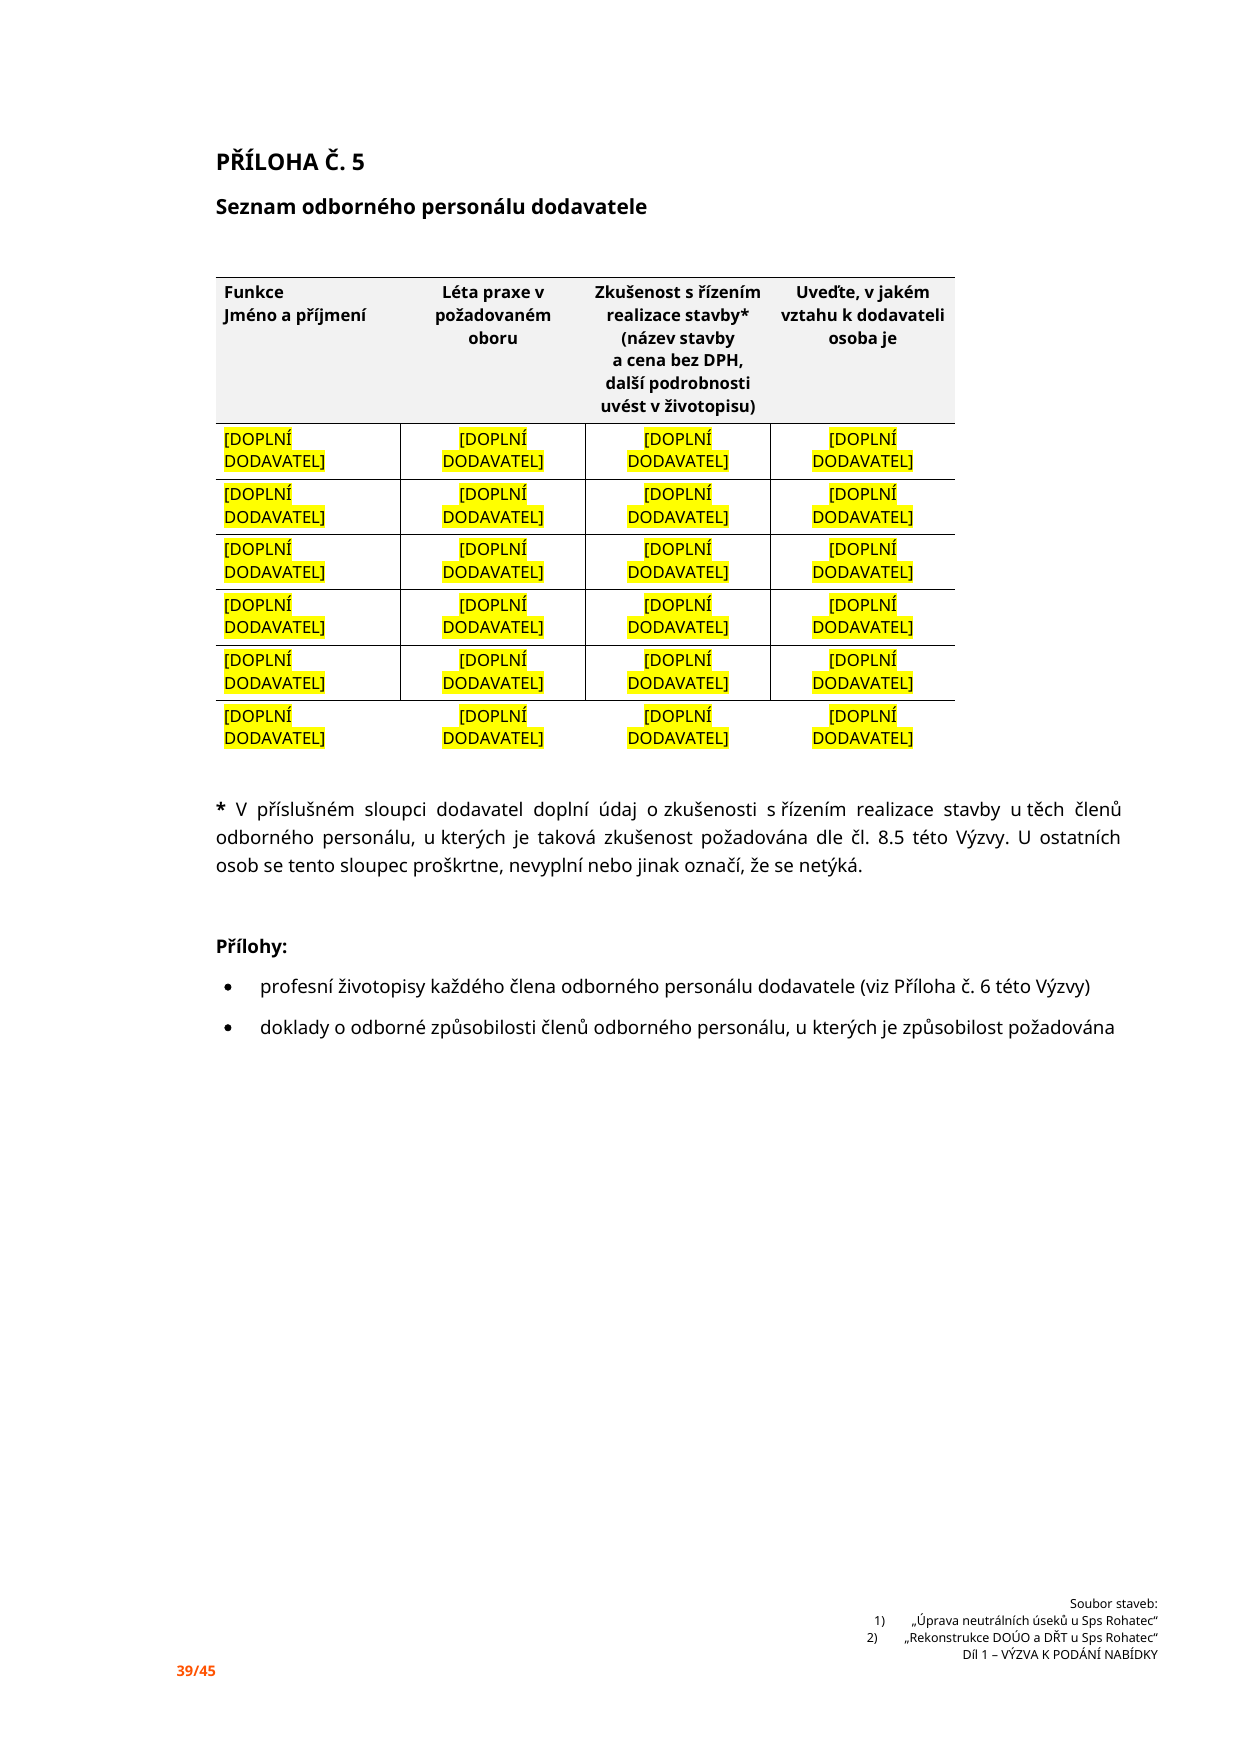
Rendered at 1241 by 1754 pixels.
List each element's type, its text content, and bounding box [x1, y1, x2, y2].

table_cell [DOPLNÍ DODAVATEL] [401, 646, 585, 700]
table_cell [DOPLNÍ DODAVATEL] [216, 701, 401, 756]
table_cell [DOPLNÍ DODAVATEL] [771, 480, 955, 534]
table_cell [DOPLNÍ DODAVATEL] [770, 701, 955, 756]
text doklady o odborné způsobilosti členů odborného personálu, u kterých je způsobilost požadována [224, 1014, 1122, 1040]
table_cell [DOPLNÍ DODAVATEL] [401, 701, 585, 756]
table_header Zkušenost s řízením realizace stavby* (název stavby a cena bez DPH, další podrobnosti uvést v životopisu) [585, 278, 770, 423]
table_header Funkce Jméno a příjmení [216, 278, 401, 423]
table_cell [DOPLNÍ DODAVATEL] [771, 424, 955, 478]
text Přílohy: [216, 933, 1122, 959]
table_cell [DOPLNÍ DODAVATEL] [771, 535, 955, 589]
text profesní životopisy každého člena odborného personálu dodavatele (viz Příloha č. 6 této Výzvy) [224, 974, 1122, 999]
table_cell [DOPLNÍ DODAVATEL] [401, 535, 585, 589]
table_cell [DOPLNÍ DODAVATEL] [586, 535, 770, 589]
table_cell [DOPLNÍ DODAVATEL] [216, 590, 400, 645]
table_cell [DOPLNÍ DODAVATEL] [216, 424, 400, 478]
table_cell [DOPLNÍ DODAVATEL] [586, 424, 770, 478]
table_header Léta praxe v požadovaném oboru [401, 278, 585, 423]
table_cell [DOPLNÍ DODAVATEL] [216, 535, 400, 589]
table_cell [DOPLNÍ DODAVATEL] [585, 701, 770, 756]
text * V příslušném sloupci dodavatel doplní údaj o zkušenosti s řízením realizace stavby u těch členů odborného personálu, u kterých je taková zkušenost požadována dle čl. 8.5 této Výzvy. U ostatních osob se tento sloupec proškrtne, nevyplní nebo jinak označí, že se netýká. [216, 796, 1122, 878]
table_header Uveďte, v jakém vztahu k dodavateli osoba je [770, 278, 955, 423]
table_cell [DOPLNÍ DODAVATEL] [401, 590, 585, 645]
table_cell [DOPLNÍ DODAVATEL] [586, 646, 770, 700]
text Příloha č. 5 [216, 146, 1122, 177]
table_cell [DOPLNÍ DODAVATEL] [216, 480, 400, 534]
table_cell [DOPLNÍ DODAVATEL] [586, 590, 770, 645]
table_cell [DOPLNÍ DODAVATEL] [586, 480, 770, 534]
text Seznam odborného personálu dodavatele [216, 192, 1122, 221]
table_cell [DOPLNÍ DODAVATEL] [216, 646, 400, 700]
table_cell [DOPLNÍ DODAVATEL] [771, 646, 955, 700]
table_cell [DOPLNÍ DODAVATEL] [401, 424, 585, 478]
table_cell [DOPLNÍ DODAVATEL] [401, 480, 585, 534]
table_cell [DOPLNÍ DODAVATEL] [771, 590, 955, 645]
